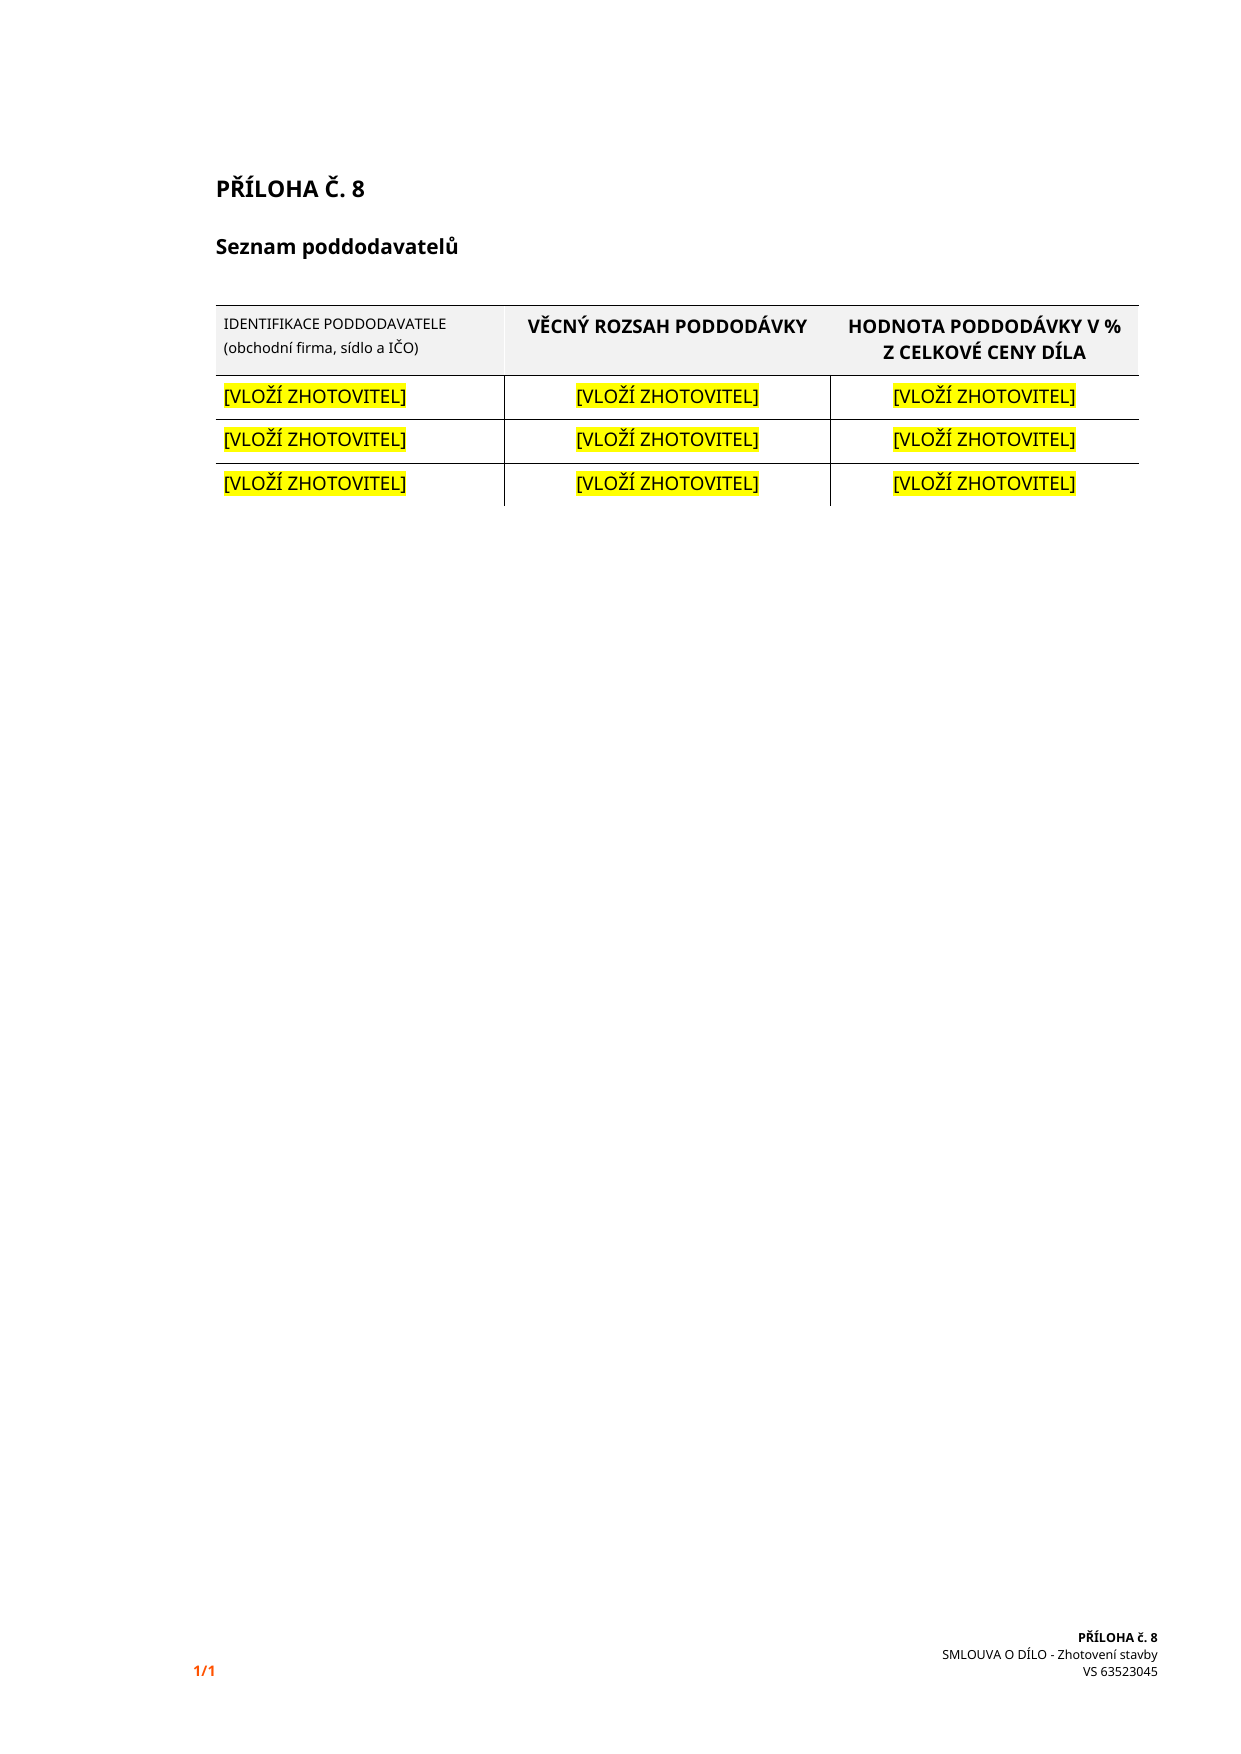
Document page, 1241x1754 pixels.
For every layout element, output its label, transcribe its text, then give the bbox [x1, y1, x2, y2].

table_header HODNOTA PODDODÁVKY V % Z CELKOVÉ CENY DÍLA [830, 306, 1138, 375]
table_cell [VLOŽÍ ZHOTOVITEL] [831, 376, 1138, 418]
table_cell [VLOŽÍ ZHOTOVITEL] [831, 464, 1138, 506]
table_cell [VLOŽÍ ZHOTOVITEL] [216, 420, 504, 462]
table_cell [VLOŽÍ ZHOTOVITEL] [216, 376, 504, 418]
table_cell [VLOŽÍ ZHOTOVITEL] [216, 464, 504, 506]
table_cell [VLOŽÍ ZHOTOVITEL] [831, 420, 1138, 462]
text Příloha č. 8 [216, 172, 1093, 204]
table_cell [VLOŽÍ ZHOTOVITEL] [505, 464, 830, 506]
table_header VĚCNÝ ROZSAH PODDODÁVKY [505, 306, 830, 375]
table_cell [VLOŽÍ ZHOTOVITEL] [505, 420, 830, 462]
table_header IDENTIFIKACE PODDODAVATELE (obchodní firma, sídlo a IČO) [216, 306, 504, 375]
table_cell [VLOŽÍ ZHOTOVITEL] [505, 376, 830, 418]
text Seznam poddodavatelů [216, 232, 1093, 260]
